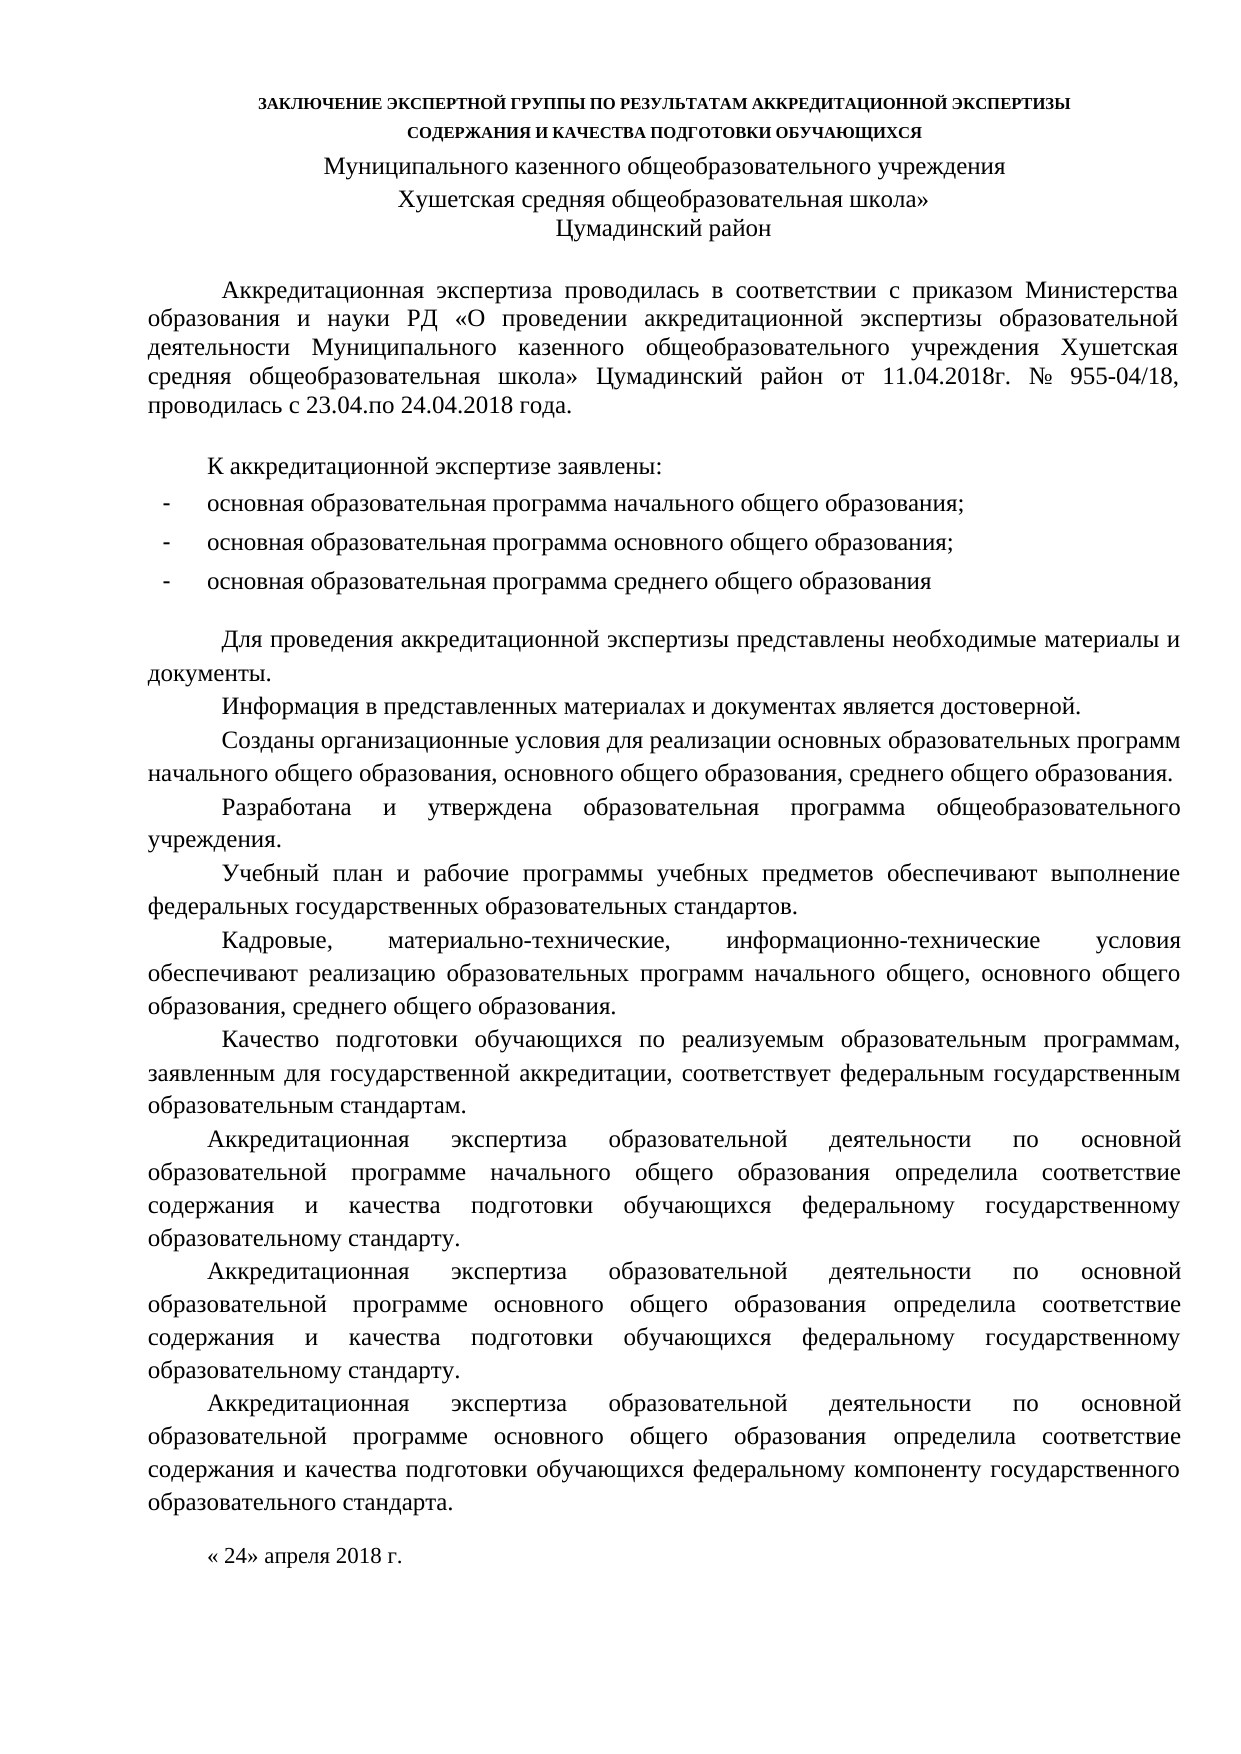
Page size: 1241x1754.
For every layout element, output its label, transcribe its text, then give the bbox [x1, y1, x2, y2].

text Разработана и утверждена образовательная программа общеобразовательного учреждения. [148, 792, 1181, 853]
text К аккредитационной экспертизе заявлены: [148, 451, 1181, 480]
subtitle СОДЕРЖАНИЯ И КАЧЕСТВА ПОДГОТОВКИ ОБУЧАЮЩИХСЯ [148, 122, 1181, 142]
text Аккредитационная экспертиза образовательной деятельности по основной образовательной программе основного общего образования определила соответствие содержания и качества подготовки обучающихся федеральному государственному образовательному стандарту. [148, 1256, 1181, 1383]
text Аккредитационная экспертиза образовательной деятельности по основной образовательной программе основного общего образования определила соответствие содержания и качества подготовки обучающихся федеральному компоненту государственного образовательного стандарта. [148, 1388, 1181, 1516]
text Учебный план и рабочие программы учебных предметов обеспечивают выполнение федеральных государственных образовательных стандартов. [148, 858, 1181, 920]
text « 24» апреля 2018 г. [148, 1542, 1181, 1568]
list основная образовательная программа основного общего образования; [162, 524, 1181, 558]
list основная образовательная программа среднего общего образования [162, 563, 1181, 597]
text Информация в представленных материалах и документах является достоверной. [148, 691, 1181, 720]
text Аккредитационная экспертиза проводилась в соответствии с приказом Министерства образования и науки РД «О проведении аккредитационной экспертизы образовательной деятельности Муниципального казенного общеобразовательного учреждения Хушетская средняя общеобразовательная школа» Цумадинский район от 11.04.2018г. № 955-04/18, проводилась с 23.04.по 24.04.2018 года. [148, 275, 1179, 418]
text Аккредитационная экспертиза образовательной деятельности по основной образовательной программе начального общего образования определила соответствие содержания и качества подготовки обучающихся федеральному государственному образовательному стандарту. [148, 1124, 1181, 1251]
subtitle ЗАКЛЮЧЕНИЕ ЭКСПЕРТНОЙ ГРУППЫ ПО РЕЗУЛЬТАТАМ АККРЕДИТАЦИОННОЙ ЭКСПЕРТИЗЫ [148, 94, 1181, 113]
subtitle Муниципального казенного общеобразовательного учреждения [148, 151, 1181, 180]
text Хушетская средняя общеобразовательная школа» [148, 184, 1179, 213]
text Цумадинский район [148, 213, 1179, 242]
text Качество подготовки обучающихся по реализуемым образовательным программам, заявленным для государственной аккредитации, соответствует федеральным государственным образовательным стандартам. [148, 1024, 1181, 1119]
text Кадровые, материально-технические, информационно-технические условия обеспечивают реализацию образовательных программ начального общего, основного общего образования, среднего общего образования. [148, 925, 1181, 1020]
list основная образовательная программа начального общего образования; [162, 484, 1181, 518]
text Созданы организационные условия для реализации основных образовательных программ начального общего образования, основного общего образования, среднего общего образования. [148, 725, 1181, 787]
text Для проведения аккредитационной экспертизы представлены необходимые материалы и документы. [148, 624, 1181, 686]
